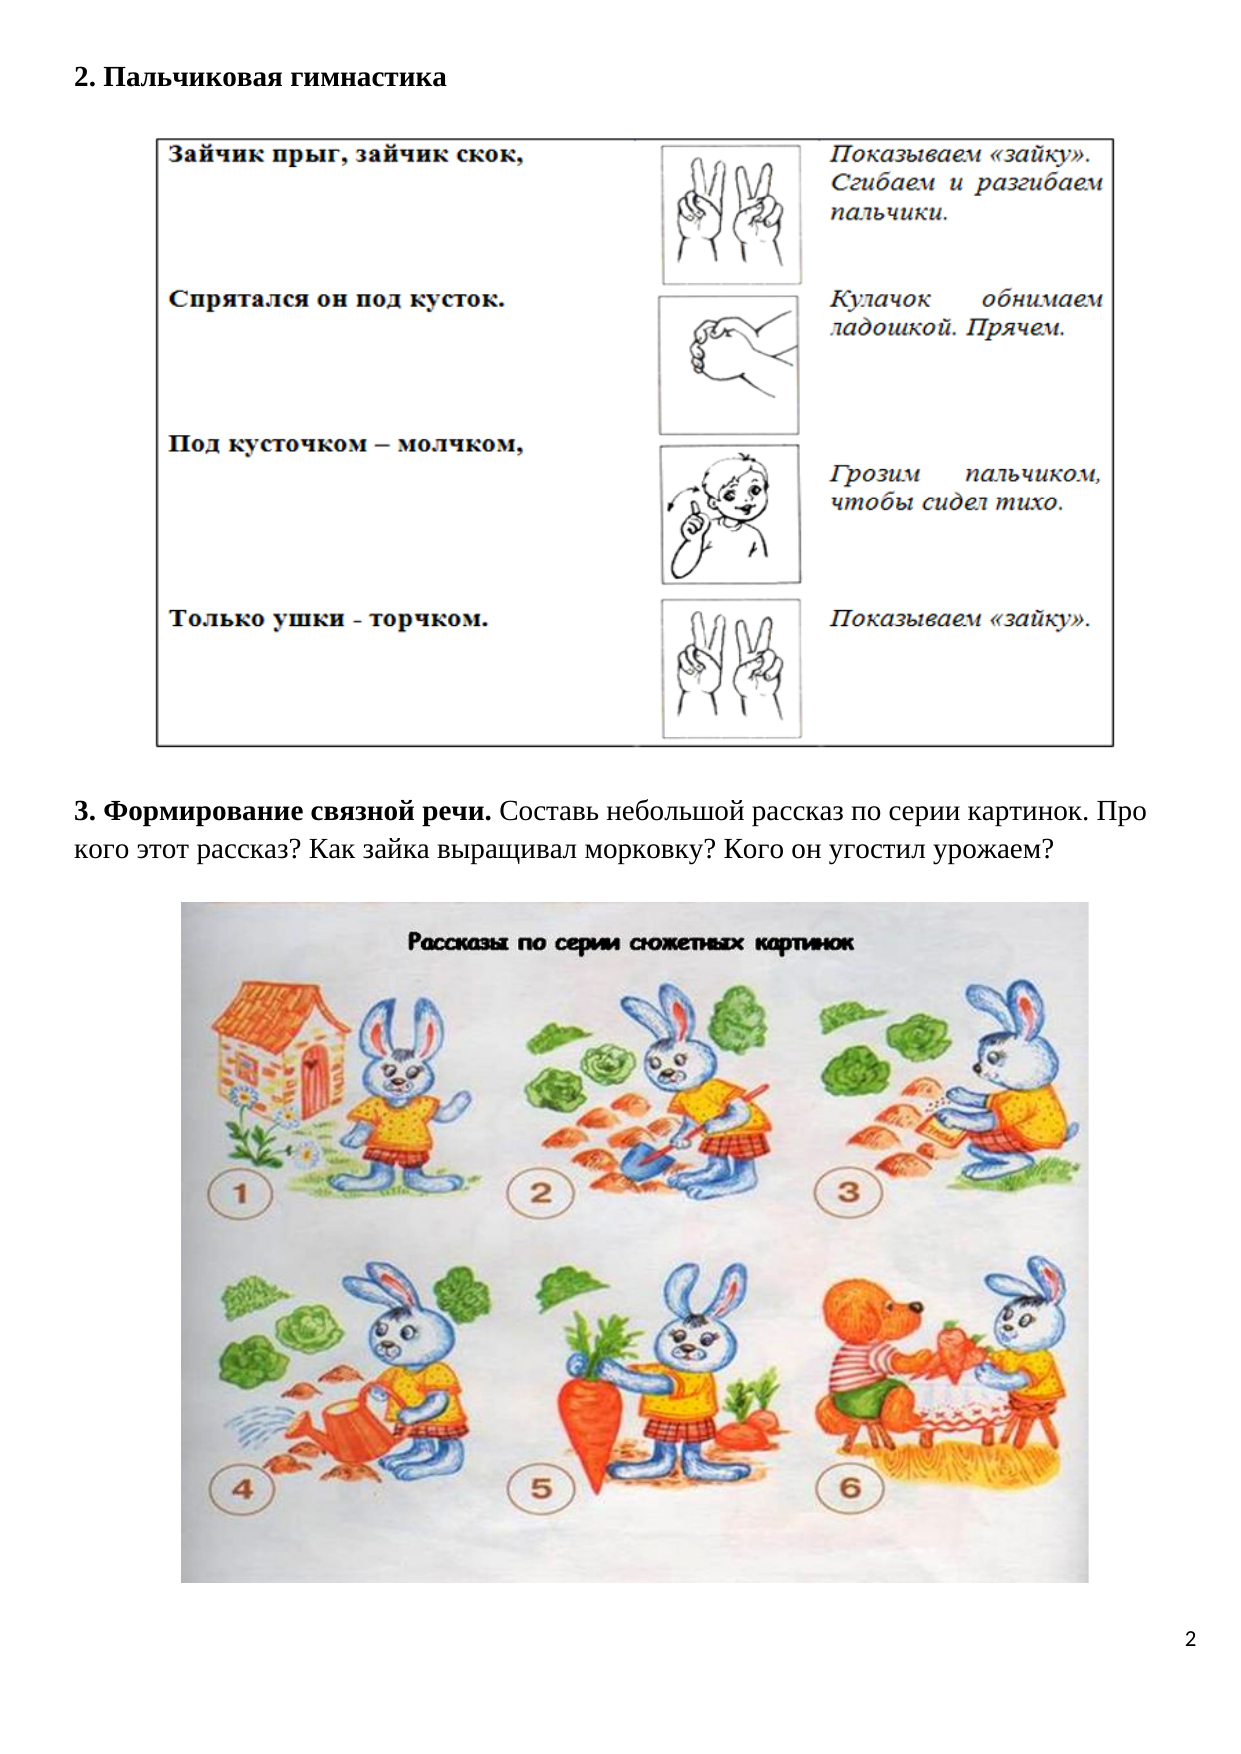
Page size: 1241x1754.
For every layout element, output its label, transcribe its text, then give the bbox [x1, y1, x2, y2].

picture [181, 902, 1089, 1583]
text 3. Формирование связной речи. Составь небольшой рассказ по серии картинок. Про кого этот рассказ? Как зайка выращивал морковку? Кого он угостил урожаем? [74, 793, 1196, 865]
picture [152, 136, 1117, 751]
text 2. Пальчиковая гимнастика [74, 59, 1196, 93]
